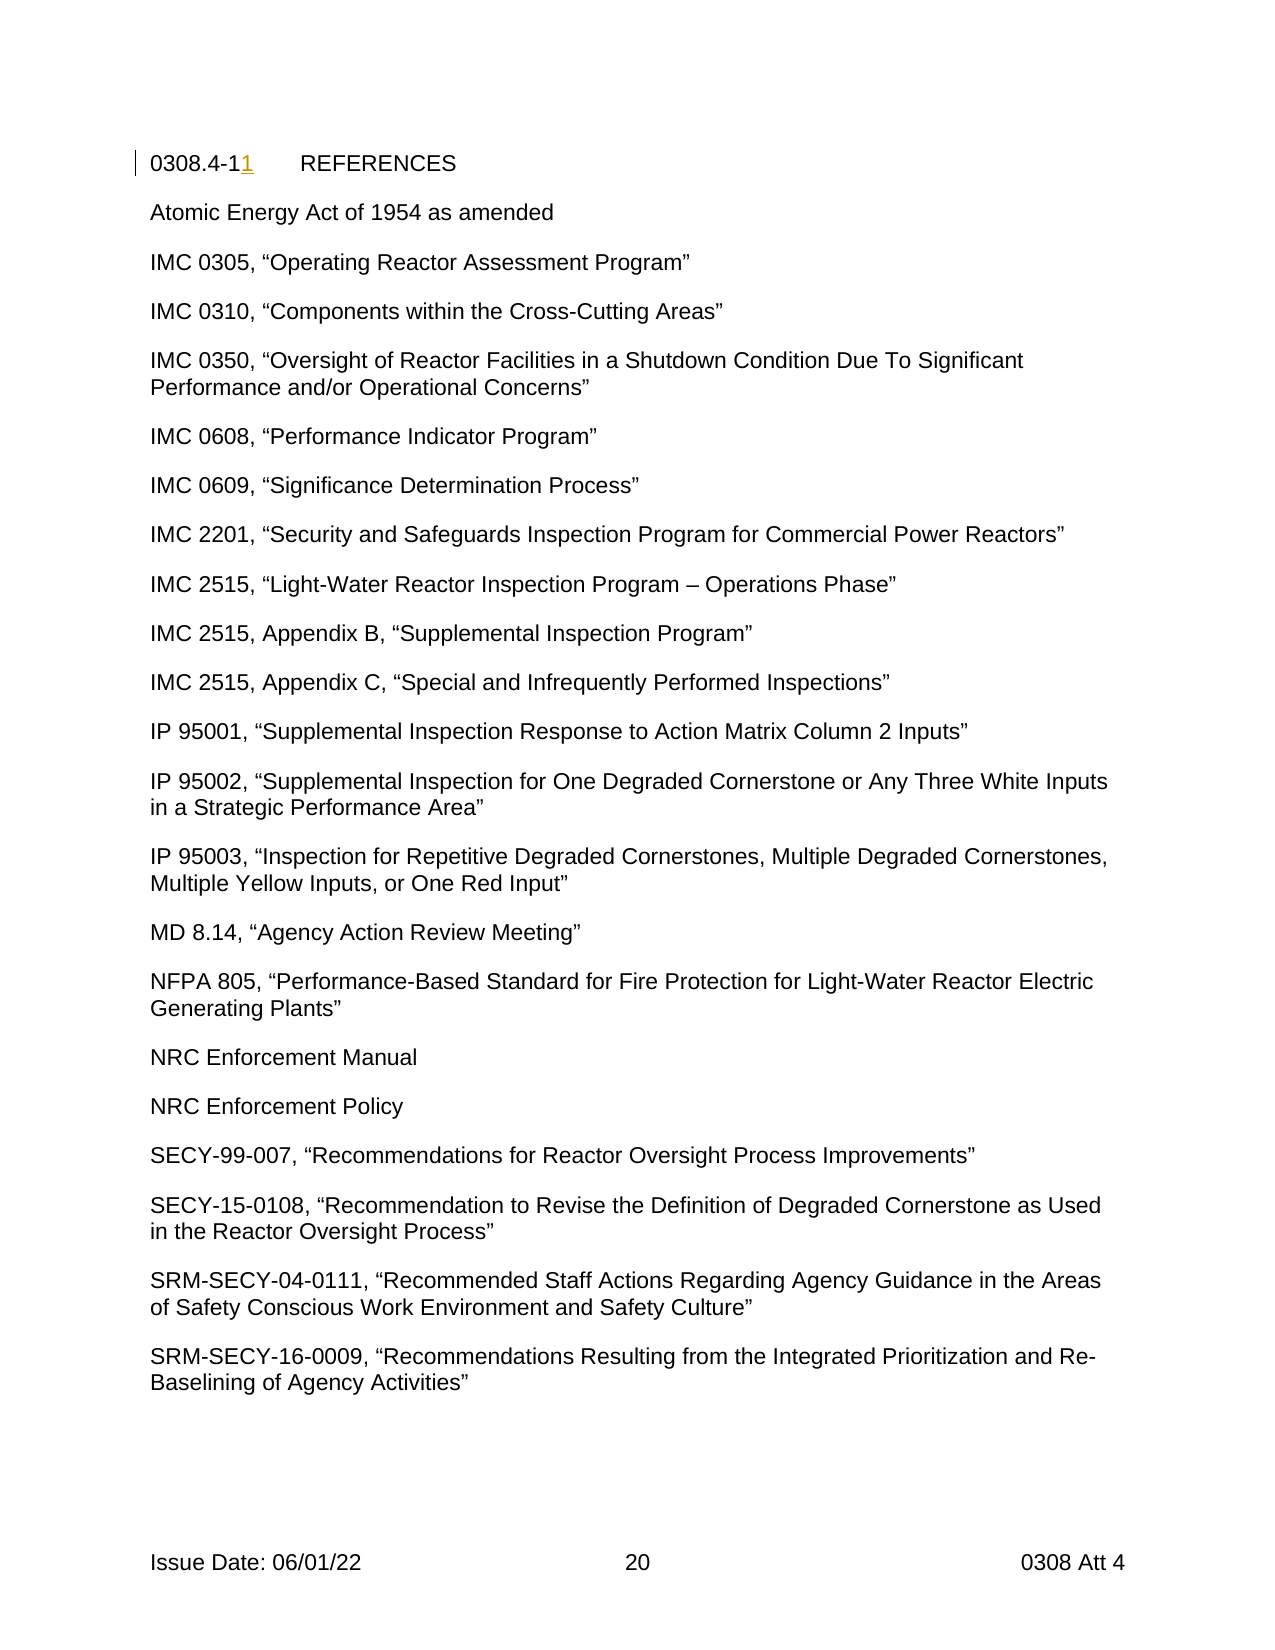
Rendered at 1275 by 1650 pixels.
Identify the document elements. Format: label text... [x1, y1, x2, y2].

text NRC Enforcement Manual [150, 1044, 1125, 1070]
text MD 8.14, “Agency Action Review Meeting” [150, 919, 1125, 945]
text IMC 2515, Appendix B, “Supplemental Inspection Program” [150, 620, 1125, 646]
text IP 95001, “Supplemental Inspection Response to Action Matrix Column 2 Inputs” [150, 718, 1125, 745]
text IMC 2515, Appendix C, “Special and Infrequently Performed Inspections” [150, 669, 1125, 695]
subtitle 0308.4-1 REFERENCES [150, 150, 1125, 176]
text IP 95003, “Inspection for Repetitive Degraded Cornerstones, Multiple Degraded Cornerstones, Multiple Yellow Inputs, or One Red Input” [150, 843, 1125, 896]
text IMC 0350, “Oversight of Reactor Facilities in a Shutdown Condition Due To Significant Performance and/or Operational Concerns” [150, 347, 1125, 400]
text IP 95002, “Supplemental Inspection for One Degraded Cornerstone or Any Three White Inputs in a Strategic Performance Area” [150, 768, 1125, 820]
text IMC 2515, “Light-Water Reactor Inspection Program – Operations Phase” [150, 571, 1125, 597]
text SECY-99-007, “Recommendations for Reactor Oversight Process Improvements” [150, 1142, 1125, 1169]
text IMC 0305, “Operating Reactor Assessment Program” [150, 248, 1125, 275]
text IMC 0310, “Components within the Cross-Cutting Areas” [150, 298, 1125, 324]
text SECY-15-0108, “Recommendation to Revise the Definition of Degraded Cornerstone as Used in the Reactor Oversight Process” [150, 1192, 1125, 1244]
text SRM-SECY-16-0009, “Recommendations Resulting from the Integrated Prioritization and Re-Baselining of Agency Activities” [150, 1343, 1125, 1396]
text NFPA 805, “Performance-Based Standard for Fire Protection for Light-Water Reactor Electric Generating Plants” [150, 968, 1125, 1021]
text SRM-SECY-04-0111, “Recommended Staff Actions Regarding Agency Guidance in the Areas of Safety Conscious Work Environment and Safety Culture” [150, 1267, 1125, 1320]
text NRC Enforcement Policy [150, 1093, 1125, 1119]
text IMC 2201, “Security and Safeguards Inspection Program for Commercial Power Reactors” [150, 521, 1125, 548]
text Atomic Energy Act of 1954 as amended [150, 199, 1125, 226]
text IMC 0609, “Significance Determination Process” [150, 472, 1125, 498]
text IMC 0608, “Performance Indicator Program” [150, 423, 1125, 449]
